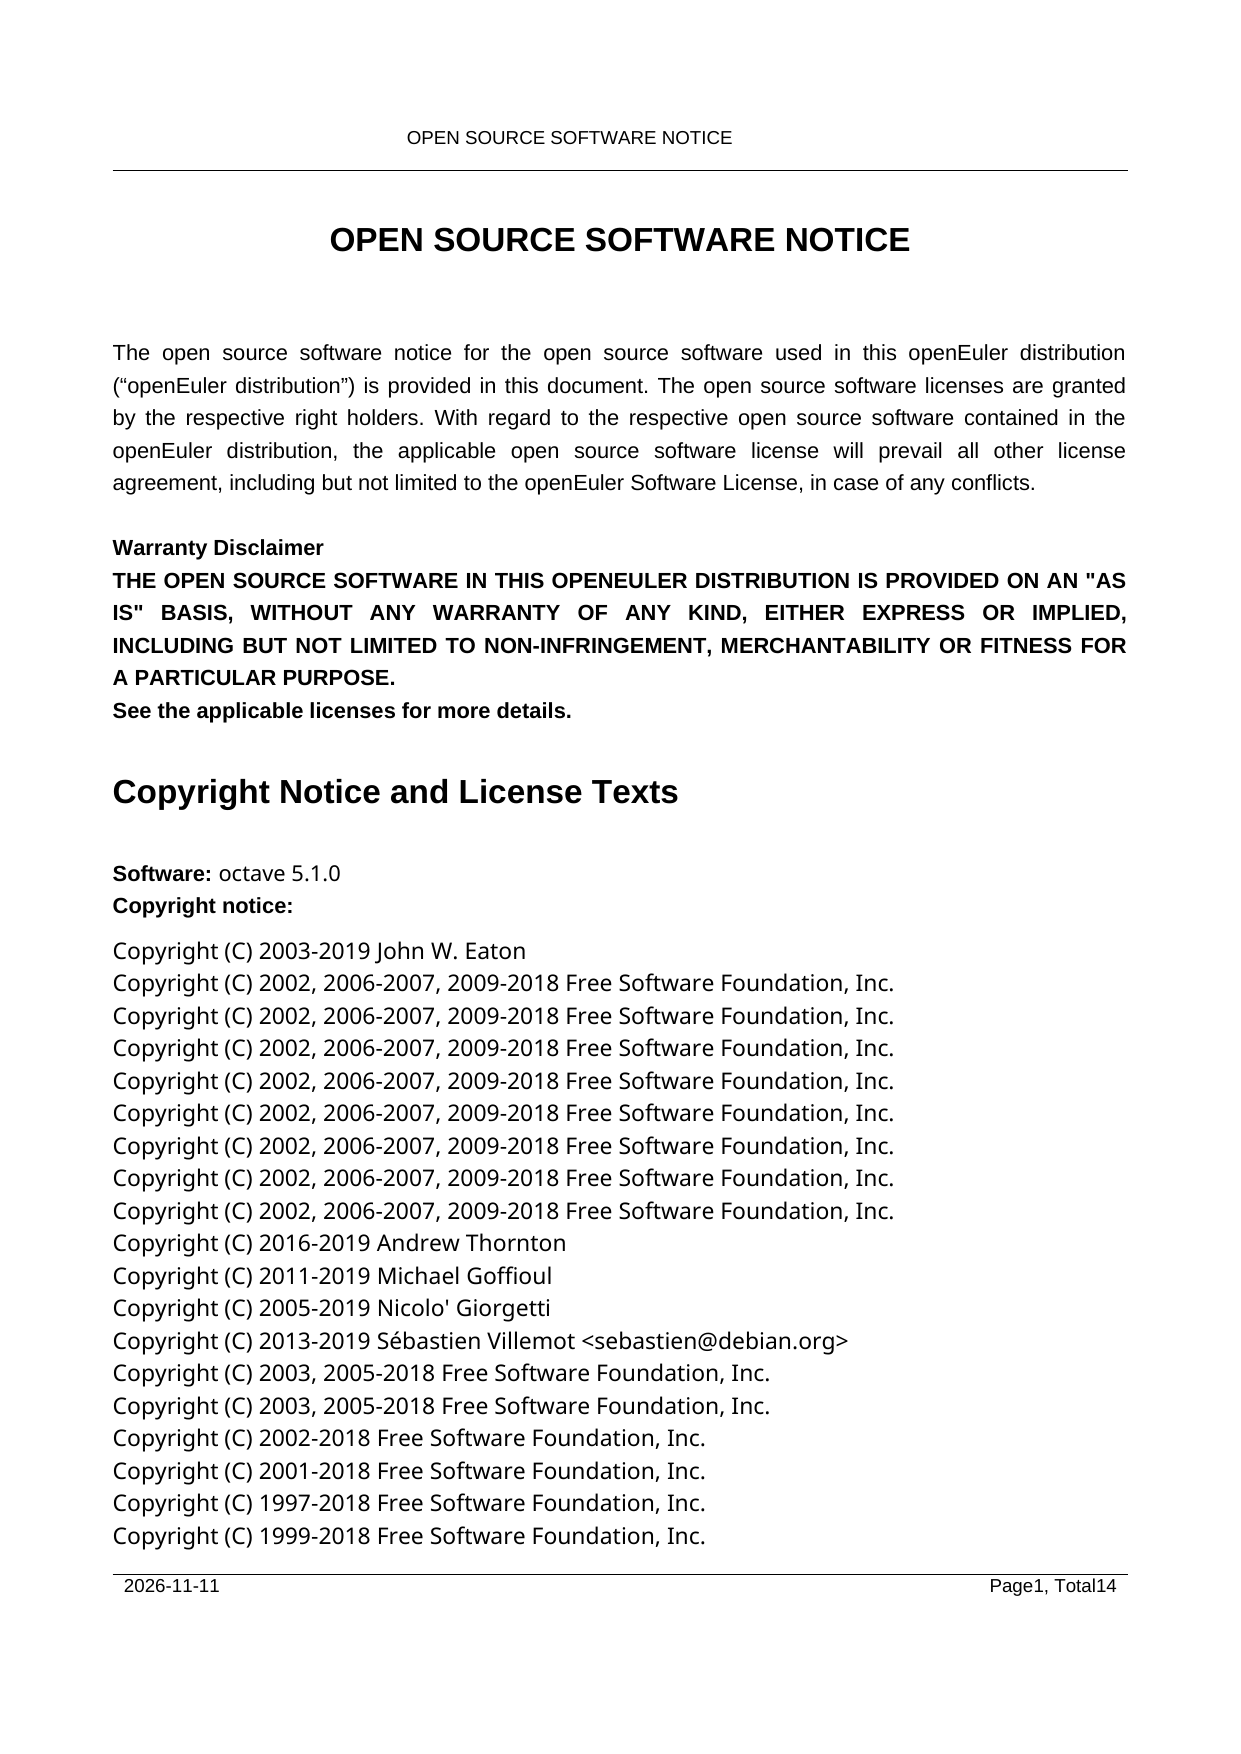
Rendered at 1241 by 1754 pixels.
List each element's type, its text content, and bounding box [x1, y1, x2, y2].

text Copyright (C) 2002, 2006-2007, 2009-2018 Free Software Foundation, Inc. [112, 1096, 1128, 1129]
text Copyright (C) 2003, 2005-2018 Free Software Foundation, Inc. [112, 1356, 1128, 1389]
text Copyright (C) 2003, 2005-2018 Free Software Foundation, Inc. [112, 1389, 1128, 1421]
text Copyright (C) 2002, 2006-2007, 2009-2018 Free Software Foundation, Inc. [112, 999, 1128, 1031]
text Copyright (C) 2002, 2006-2007, 2009-2018 Free Software Foundation, Inc. [112, 966, 1128, 999]
text Copyright (C) 1997-2018 Free Software Foundation, Inc. [112, 1486, 1128, 1519]
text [112, 1519, 1128, 1551]
text Copyright (C) 2002, 2006-2007, 2009-2018 Free Software Foundation, Inc. [112, 1161, 1128, 1194]
text Copyright (C) 2002, 2006-2007, 2009-2018 Free Software Foundation, Inc. [112, 1194, 1128, 1226]
title Software: octave 5.1.0 [112, 856, 1128, 889]
text Copyright Notice and License Texts [112, 759, 1128, 824]
text Copyright (C) 2002, 2006-2007, 2009-2018 Free Software Foundation, Inc. [112, 1064, 1128, 1096]
text Copyright (C) 2002-2018 Free Software Foundation, Inc. [112, 1421, 1128, 1454]
text Copyright (C) 2013-2019 Sébastien Villemot <sebastien@debian.org> [112, 1324, 1128, 1356]
text Copyright (C) 2003-2019 John W. Eaton [112, 934, 1128, 966]
text The open source software notice for the open source software used in this openEuler distribution (“openEuler distribution”) is provided in this document. The open source software licenses are granted by the respective right holders. With regard to the respective open source software contained in the openEuler distribution, the applicable open source software license will prevail all other license agreement, including but not limited to the openEuler Software License, in case of any conflicts. [112, 336, 1128, 499]
text THE OPEN SOURCE SOFTWARE IN THIS OPENEULER DISTRIBUTION IS PROVIDED ON AN "AS IS" BASIS, WITHOUT ANY WARRANTY OF ANY KIND, EITHER EXPRESS OR IMPLIED, INCLUDING BUT NOT LIMITED TO NON-INFRINGEMENT, MERCHANTABILITY OR FITNESS FOR A PARTICULAR PURPOSE. See the applicable licenses for more details. [112, 564, 1128, 726]
text Copyright (C) 2002, 2006-2007, 2009-2018 Free Software Foundation, Inc. [112, 1129, 1128, 1161]
text Copyright notice: [112, 889, 1128, 921]
text Copyright (C) 2011-2019 Michael Goffioul [112, 1259, 1128, 1291]
text Copyright (C) 2002, 2006-2007, 2009-2018 Free Software Foundation, Inc. [112, 1031, 1128, 1064]
text Copyright (C) 2016-2019 Andrew Thornton [112, 1226, 1128, 1259]
text Warranty Disclaimer [112, 531, 1128, 564]
text Copyright (C) 2005-2019 Nicolo' Giorgetti [112, 1291, 1128, 1324]
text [112, 1454, 1128, 1486]
text OPEN SOURCE SOFTWARE NOTICE [112, 206, 1128, 271]
